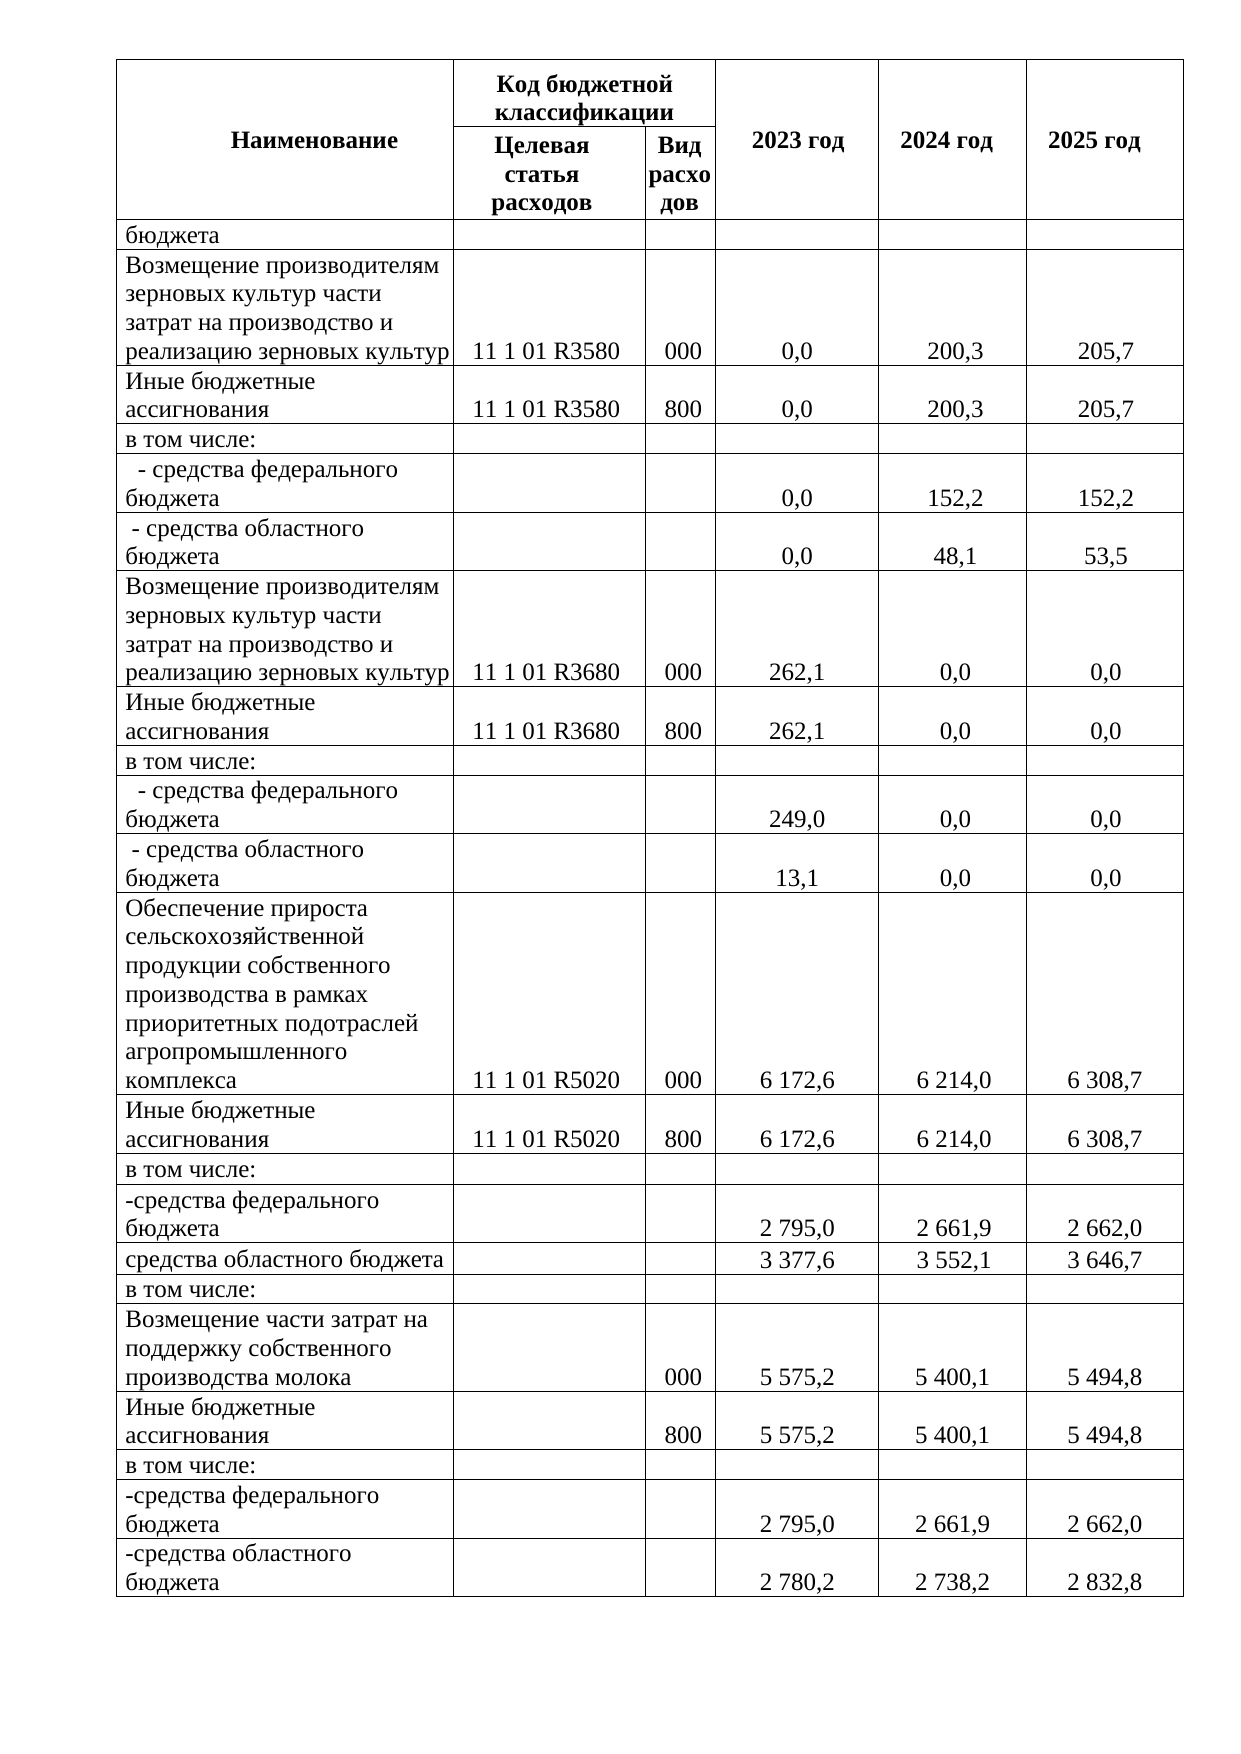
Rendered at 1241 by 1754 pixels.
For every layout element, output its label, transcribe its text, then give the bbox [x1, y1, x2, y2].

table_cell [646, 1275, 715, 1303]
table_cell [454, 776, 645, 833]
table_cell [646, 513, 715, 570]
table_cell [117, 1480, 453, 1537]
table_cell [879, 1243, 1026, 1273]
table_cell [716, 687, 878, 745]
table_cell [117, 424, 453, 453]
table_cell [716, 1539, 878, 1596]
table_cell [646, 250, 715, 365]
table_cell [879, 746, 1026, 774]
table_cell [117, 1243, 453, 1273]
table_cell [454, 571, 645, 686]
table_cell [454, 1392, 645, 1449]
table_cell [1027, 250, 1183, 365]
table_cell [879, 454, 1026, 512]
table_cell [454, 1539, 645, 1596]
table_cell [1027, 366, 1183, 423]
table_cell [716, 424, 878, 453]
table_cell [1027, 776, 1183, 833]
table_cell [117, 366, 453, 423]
table_header 2023 год [716, 60, 878, 219]
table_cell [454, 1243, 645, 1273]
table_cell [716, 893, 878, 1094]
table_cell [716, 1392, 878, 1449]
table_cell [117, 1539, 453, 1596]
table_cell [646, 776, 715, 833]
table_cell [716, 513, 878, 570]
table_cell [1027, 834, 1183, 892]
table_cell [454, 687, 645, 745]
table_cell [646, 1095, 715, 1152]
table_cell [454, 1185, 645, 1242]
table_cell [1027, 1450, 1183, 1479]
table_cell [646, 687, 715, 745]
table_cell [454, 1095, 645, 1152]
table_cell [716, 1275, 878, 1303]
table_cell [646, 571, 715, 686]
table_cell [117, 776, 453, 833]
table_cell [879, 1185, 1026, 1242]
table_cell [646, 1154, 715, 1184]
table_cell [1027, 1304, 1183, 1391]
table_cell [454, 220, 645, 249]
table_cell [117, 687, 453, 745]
table_header 2025 год [1027, 60, 1183, 219]
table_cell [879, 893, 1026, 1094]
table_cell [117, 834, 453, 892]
table_cell Вид расходов [646, 127, 715, 219]
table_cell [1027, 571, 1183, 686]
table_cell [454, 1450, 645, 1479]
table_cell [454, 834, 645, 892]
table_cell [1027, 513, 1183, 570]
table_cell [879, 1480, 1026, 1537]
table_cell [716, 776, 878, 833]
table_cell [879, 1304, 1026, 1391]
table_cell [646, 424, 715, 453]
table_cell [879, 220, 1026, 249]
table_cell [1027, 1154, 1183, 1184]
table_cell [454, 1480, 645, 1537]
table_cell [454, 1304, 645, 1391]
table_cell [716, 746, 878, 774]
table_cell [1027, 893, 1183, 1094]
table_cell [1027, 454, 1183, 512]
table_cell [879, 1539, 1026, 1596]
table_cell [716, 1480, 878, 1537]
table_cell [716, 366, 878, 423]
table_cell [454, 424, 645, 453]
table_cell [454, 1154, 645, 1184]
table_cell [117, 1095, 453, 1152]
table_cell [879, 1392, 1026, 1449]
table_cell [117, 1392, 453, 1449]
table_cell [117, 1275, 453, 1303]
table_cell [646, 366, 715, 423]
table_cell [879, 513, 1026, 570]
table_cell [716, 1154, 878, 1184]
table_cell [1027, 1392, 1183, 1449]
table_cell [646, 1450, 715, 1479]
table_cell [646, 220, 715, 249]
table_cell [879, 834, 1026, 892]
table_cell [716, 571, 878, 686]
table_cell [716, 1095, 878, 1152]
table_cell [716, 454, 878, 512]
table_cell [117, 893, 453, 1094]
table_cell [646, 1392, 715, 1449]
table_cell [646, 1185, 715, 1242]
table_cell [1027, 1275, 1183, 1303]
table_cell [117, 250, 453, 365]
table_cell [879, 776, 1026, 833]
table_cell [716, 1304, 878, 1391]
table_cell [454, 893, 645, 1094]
table_header Наименование [117, 60, 453, 219]
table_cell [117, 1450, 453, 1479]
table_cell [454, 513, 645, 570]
table_header 2024 год [879, 60, 1026, 219]
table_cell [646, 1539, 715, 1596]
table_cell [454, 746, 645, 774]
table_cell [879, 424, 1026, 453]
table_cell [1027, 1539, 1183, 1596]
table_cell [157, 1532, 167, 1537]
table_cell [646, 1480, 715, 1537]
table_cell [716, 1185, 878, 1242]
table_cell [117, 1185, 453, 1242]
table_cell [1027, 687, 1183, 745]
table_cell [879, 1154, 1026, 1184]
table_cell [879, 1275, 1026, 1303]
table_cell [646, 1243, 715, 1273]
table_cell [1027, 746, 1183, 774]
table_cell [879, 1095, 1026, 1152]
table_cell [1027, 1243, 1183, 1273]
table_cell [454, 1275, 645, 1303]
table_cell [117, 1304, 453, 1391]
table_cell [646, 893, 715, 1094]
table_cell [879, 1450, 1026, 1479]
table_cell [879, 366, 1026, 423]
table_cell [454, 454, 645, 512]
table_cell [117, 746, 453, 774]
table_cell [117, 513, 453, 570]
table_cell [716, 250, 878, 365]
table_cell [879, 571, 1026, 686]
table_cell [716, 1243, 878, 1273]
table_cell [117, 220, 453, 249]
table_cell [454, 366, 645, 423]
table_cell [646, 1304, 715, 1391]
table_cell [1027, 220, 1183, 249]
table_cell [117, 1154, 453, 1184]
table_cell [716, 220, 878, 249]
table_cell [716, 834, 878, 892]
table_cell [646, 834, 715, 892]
table_cell Целевая статья расходов [454, 127, 645, 219]
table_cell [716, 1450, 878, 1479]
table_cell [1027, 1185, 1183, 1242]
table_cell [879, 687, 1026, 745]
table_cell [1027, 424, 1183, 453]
table_header Код бюджетной классификации [454, 60, 715, 126]
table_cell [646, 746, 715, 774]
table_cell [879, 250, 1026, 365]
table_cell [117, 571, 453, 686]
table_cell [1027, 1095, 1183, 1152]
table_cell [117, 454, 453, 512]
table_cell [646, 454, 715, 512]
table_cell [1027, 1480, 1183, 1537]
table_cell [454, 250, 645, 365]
